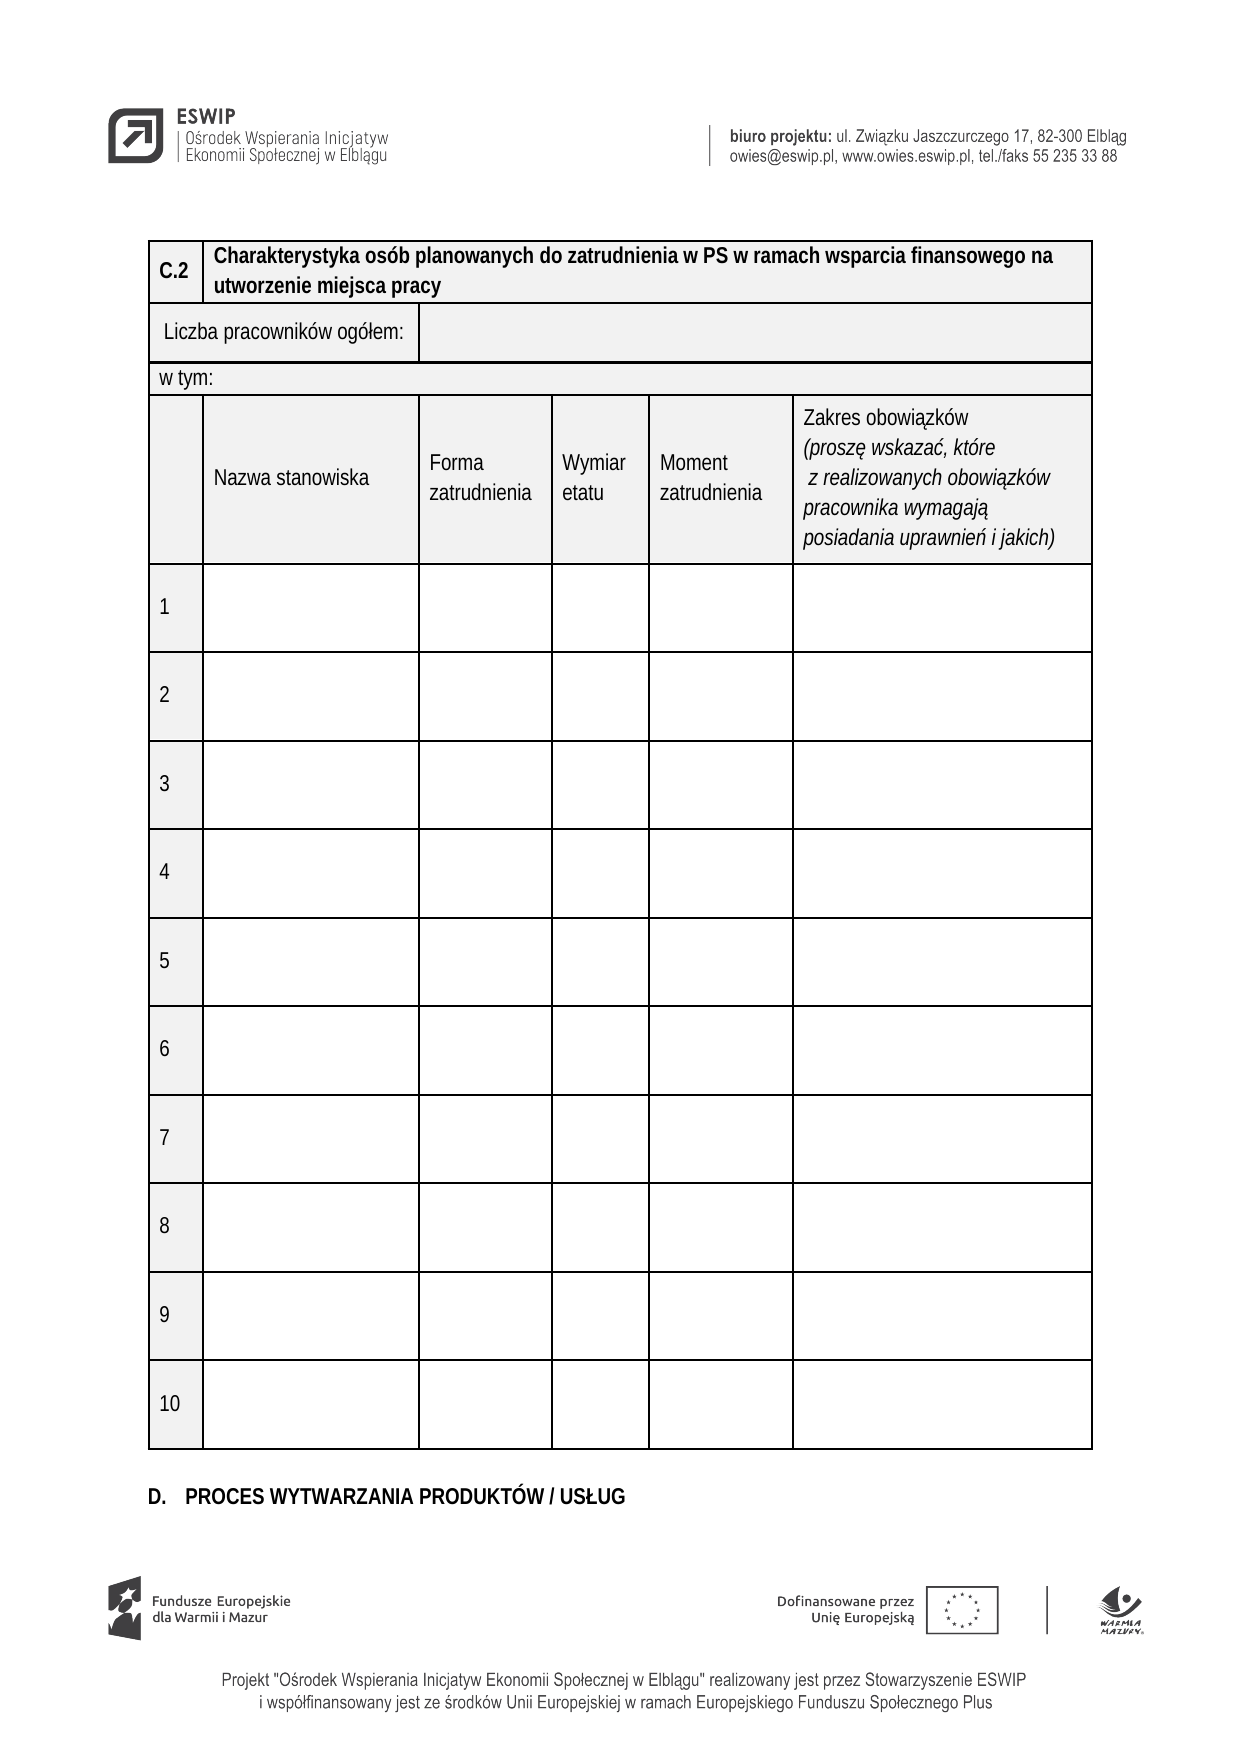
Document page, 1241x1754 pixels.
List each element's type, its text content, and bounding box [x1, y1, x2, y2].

table_cell [420, 304, 1091, 361]
table_cell 7 [150, 1096, 202, 1182]
table_cell Liczba pracowników ogółem: [150, 304, 418, 361]
table_cell [650, 565, 792, 651]
table_cell [420, 1361, 551, 1448]
table_cell [553, 565, 648, 651]
table_cell Wymiar etatu [553, 396, 648, 562]
table_cell 1 [150, 565, 202, 651]
table_cell [204, 830, 418, 917]
table_cell [794, 565, 1091, 651]
table_cell Forma zatrudnienia [420, 396, 551, 562]
table_cell [420, 1273, 551, 1359]
table_cell 9 [150, 1273, 202, 1359]
table_cell [553, 830, 648, 917]
table_cell [204, 653, 418, 739]
table_cell 6 [150, 1007, 202, 1094]
table_cell [650, 919, 792, 1005]
table_cell [553, 1096, 648, 1182]
table_cell [553, 1007, 648, 1094]
table_cell [420, 919, 551, 1005]
table_cell [794, 1184, 1091, 1271]
table_cell [150, 396, 202, 562]
table_cell Nazwa stanowiska [204, 396, 418, 562]
table_cell 3 [150, 742, 202, 828]
table_cell [794, 1361, 1091, 1448]
table_cell [420, 653, 551, 739]
table_cell [794, 919, 1091, 1005]
table_cell [794, 1273, 1091, 1359]
table_cell [794, 653, 1091, 739]
table_cell [650, 1096, 792, 1182]
table_cell [794, 742, 1091, 828]
table_cell [553, 1361, 648, 1448]
table_cell [204, 565, 418, 651]
table_cell [204, 1096, 418, 1182]
table_cell w tym: [150, 364, 1091, 394]
table_cell [794, 1007, 1091, 1094]
picture [0, 0, 1241, 1754]
table_cell [420, 565, 551, 651]
table_cell [650, 742, 792, 828]
table_cell [650, 1273, 792, 1359]
table_cell [650, 830, 792, 917]
table_cell [650, 1361, 792, 1448]
table_cell [553, 653, 648, 739]
table_header C.2 [150, 242, 202, 302]
table_cell 4 [150, 830, 202, 917]
table_cell [794, 830, 1091, 917]
table_cell [553, 1273, 648, 1359]
table_cell [204, 1184, 418, 1271]
table_cell [204, 1273, 418, 1359]
table_cell [650, 653, 792, 739]
table_cell Zakres obowiązków (proszę wskazać, które z realizowanych obowiązków pracownika wymagają posiadania uprawnień i jakich) [794, 396, 1091, 562]
table_header Charakterystyka osób planowanych do zatrudnienia w PS w ramach wsparcia finansowego na utworzenie miejsca pracy [204, 242, 1091, 302]
table_cell [650, 1184, 792, 1271]
table_cell [553, 742, 648, 828]
table_cell 10 [150, 1361, 202, 1448]
table_cell [794, 1096, 1091, 1182]
table_cell [553, 919, 648, 1005]
list PROCES WYTWARZANIA PRODUKTÓW / USŁUG [148, 1483, 1093, 1509]
table_cell [204, 1361, 418, 1448]
table_cell Moment zatrudnienia [650, 396, 792, 562]
table_cell [650, 1007, 792, 1094]
table_cell [553, 1184, 648, 1271]
table_cell [420, 1007, 551, 1094]
table_cell [420, 1184, 551, 1271]
table_cell 2 [150, 653, 202, 739]
table_cell [420, 1096, 551, 1182]
table_cell 8 [150, 1184, 202, 1271]
table_cell [420, 830, 551, 917]
table_cell [420, 742, 551, 828]
table_cell 5 [150, 919, 202, 1005]
table_cell [204, 1007, 418, 1094]
table_cell [204, 742, 418, 828]
table_cell [204, 919, 418, 1005]
